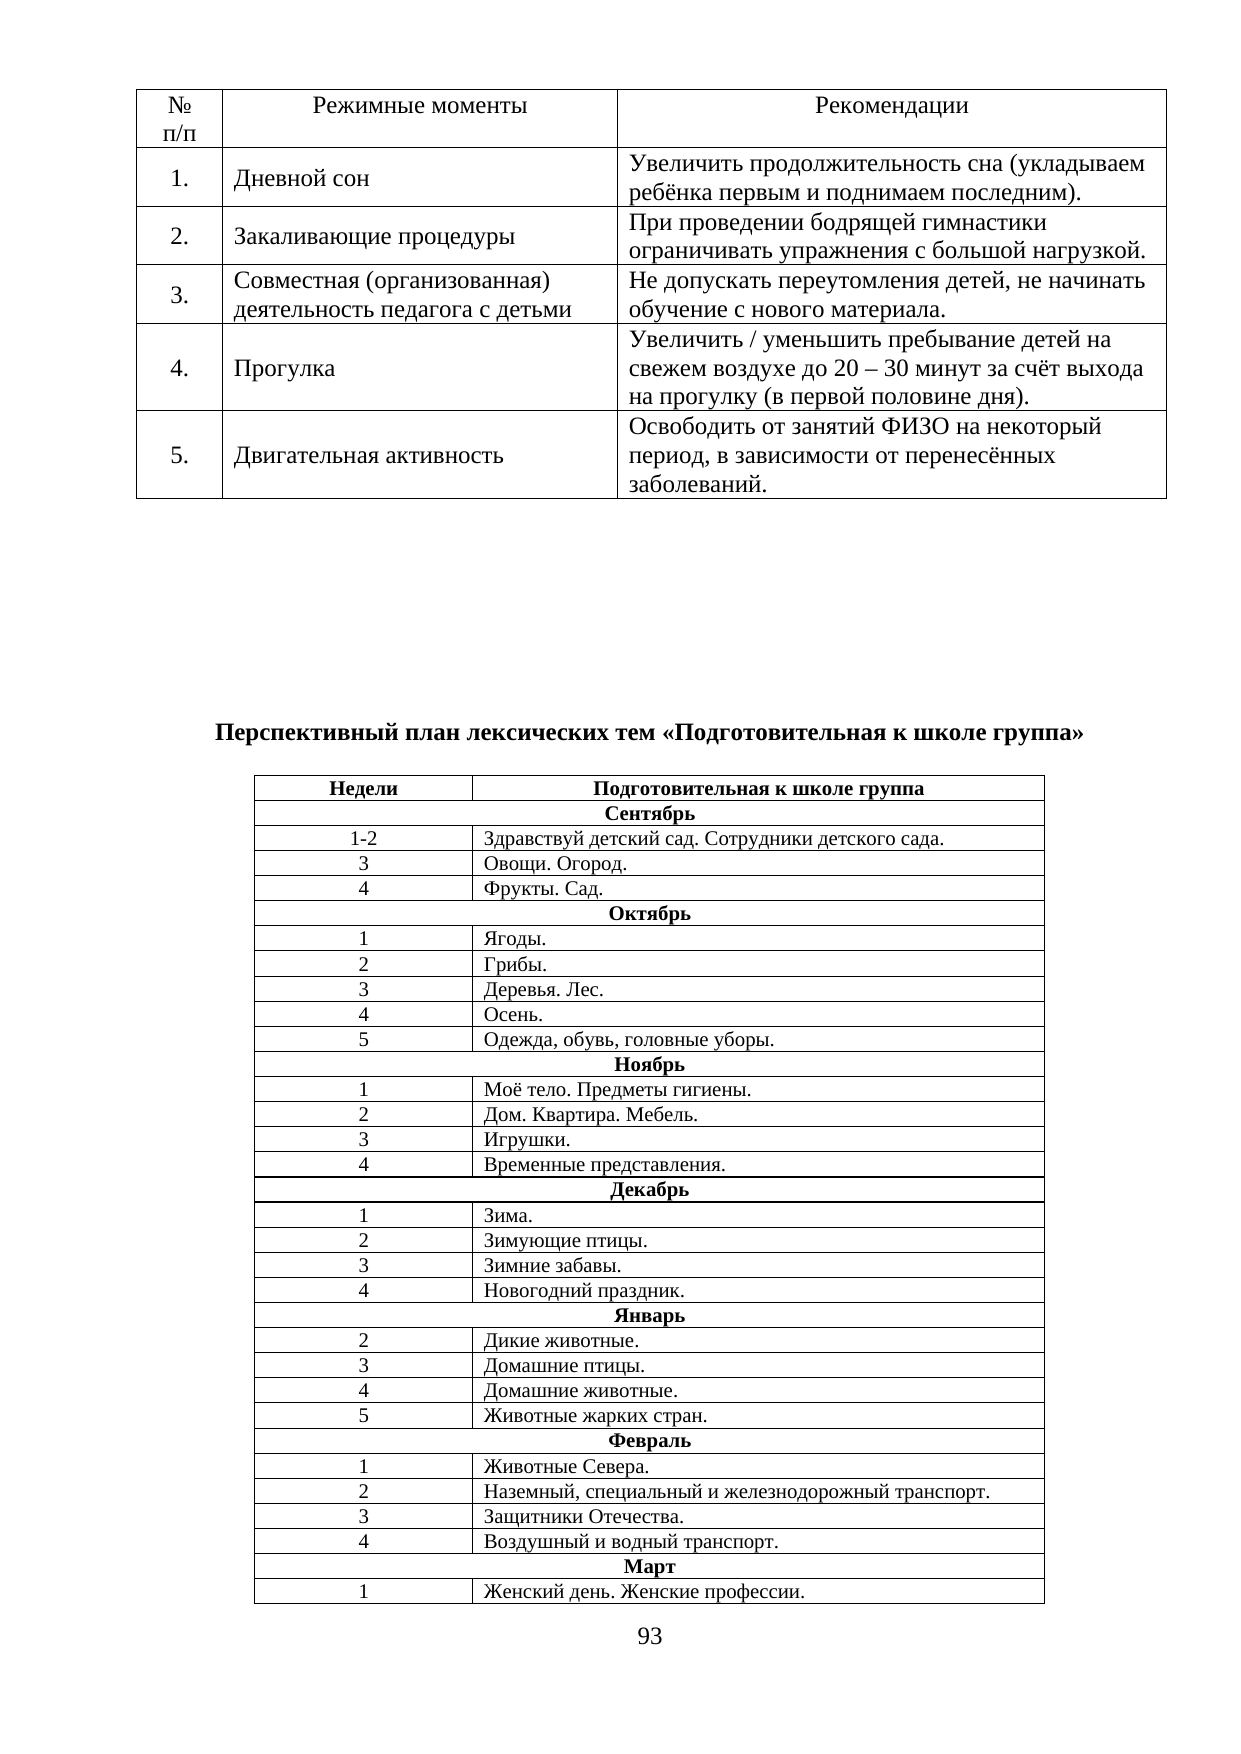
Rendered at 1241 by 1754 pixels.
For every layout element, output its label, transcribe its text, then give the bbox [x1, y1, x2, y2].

table_cell Овощи. Огород. [473, 851, 1044, 875]
table_cell 1 [255, 1579, 472, 1603]
table_cell 3 [255, 1353, 472, 1377]
table_header № п/п [137, 90, 222, 147]
table_cell Воздушный и водный транспорт. [473, 1529, 1044, 1553]
table_cell 5 [255, 1403, 472, 1427]
table_cell При проведении бодрящей гимнастики ограничивать упражнения с большой нагрузкой. [618, 207, 1166, 264]
table_cell 2 [255, 951, 472, 976]
table_cell 2 [255, 1328, 472, 1352]
table_cell Временные представления. [473, 1152, 1044, 1176]
table_cell 3 [255, 851, 472, 875]
table_cell 1 [255, 1203, 472, 1227]
table_header Рекомендации [618, 90, 1166, 147]
table_cell 1 [255, 1454, 472, 1478]
table_cell Освободить от занятий ФИЗО на некоторый период, в зависимости от перенесённых заболеваний. [618, 411, 1166, 497]
table_cell Декабрь [255, 1178, 1044, 1201]
table_cell Фрукты. Сад. [473, 876, 1044, 900]
table_cell Домашние птицы. [473, 1353, 1044, 1377]
table_cell Дневной сон [223, 148, 617, 206]
table_cell 3 [255, 977, 472, 1001]
table_cell 3 [255, 1504, 472, 1528]
table_cell Новогодний праздник. [473, 1278, 1044, 1302]
table_cell Март [255, 1554, 1044, 1578]
table_cell Одежда, обувь, головные уборы. [473, 1027, 1044, 1051]
table_cell Животные Севера. [473, 1454, 1044, 1478]
table_cell 2 [255, 1479, 472, 1503]
table_header Подготовительная к школе группа [473, 776, 1044, 800]
table_cell Дом. Квартира. Мебель. [473, 1102, 1044, 1126]
table_cell 4 [255, 876, 472, 900]
text Перспективный план лексических тем «Подготовительная к школе группа» [148, 717, 1152, 746]
table_cell Зима. [473, 1203, 1044, 1227]
table_cell 5. [137, 411, 222, 497]
table_header Недели [255, 776, 472, 800]
table_cell Двигательная активность [223, 411, 617, 497]
table_cell Не допускать переутомления детей, не начинать обучение с нового материала. [618, 265, 1166, 323]
table_cell 4 [255, 1278, 472, 1302]
table_cell 1. [137, 148, 222, 206]
table_cell 4 [255, 1378, 472, 1402]
table_cell Ягоды. [473, 926, 1044, 950]
table_cell Женский день. Женские профессии. [473, 1579, 1044, 1603]
table_header Режимные моменты [223, 90, 617, 147]
table_cell Увеличить продолжительность сна (укладываем ребёнка первым и поднимаем последним). [618, 148, 1166, 206]
table_cell 1-2 [255, 826, 472, 850]
table_cell Зимующие птицы. [473, 1228, 1044, 1252]
table_cell 3 [255, 1253, 472, 1277]
table_cell Животные жарких стран. [473, 1403, 1044, 1427]
table_cell 2 [255, 1228, 472, 1252]
table_cell 2 [255, 1102, 472, 1126]
table_cell Грибы. [473, 951, 1044, 976]
table_cell Прогулка [223, 324, 617, 410]
table_cell Моё тело. Предметы гигиены. [473, 1077, 1044, 1101]
table_cell Январь [255, 1303, 1044, 1327]
table_cell 4. [137, 324, 222, 410]
table_cell Дикие животные. [473, 1328, 1044, 1352]
table_cell Ноябрь [255, 1052, 1044, 1076]
table_cell 1 [255, 1077, 472, 1101]
table_cell 2. [137, 207, 222, 264]
table_cell Защитники Отечества. [473, 1504, 1044, 1528]
table_cell 3. [137, 265, 222, 323]
table_cell Февраль [255, 1429, 1044, 1452]
table_cell Осень. [473, 1002, 1044, 1026]
table_cell Сентябрь [255, 801, 1044, 825]
table_cell 4 [255, 1002, 472, 1026]
table_cell 4 [255, 1152, 472, 1176]
table_cell Здравствуй детский сад. Сотрудники детского сада. [473, 826, 1044, 850]
table_cell Игрушки. [473, 1127, 1044, 1151]
table_cell Зимние забавы. [473, 1253, 1044, 1277]
table_cell 4 [255, 1529, 472, 1553]
table_cell 3 [255, 1127, 472, 1151]
table_cell 1 [255, 926, 472, 950]
table_cell Совместная (организованная) деятельность педагога с детьми [223, 265, 617, 323]
table_cell Домашние животные. [473, 1378, 1044, 1402]
table_cell Увеличить / уменьшить пребывание детей на свежем воздухе до 20 – 30 минут за счёт выхода на прогулку (в первой половине дня). [618, 324, 1166, 410]
table_cell Закаливающие процедуры [223, 207, 617, 264]
table_cell Деревья. Лес. [473, 977, 1044, 1001]
table_cell Наземный, специальный и железнодорожный транспорт. [473, 1479, 1044, 1503]
table_cell Октябрь [255, 901, 1044, 925]
table_cell 5 [255, 1027, 472, 1051]
